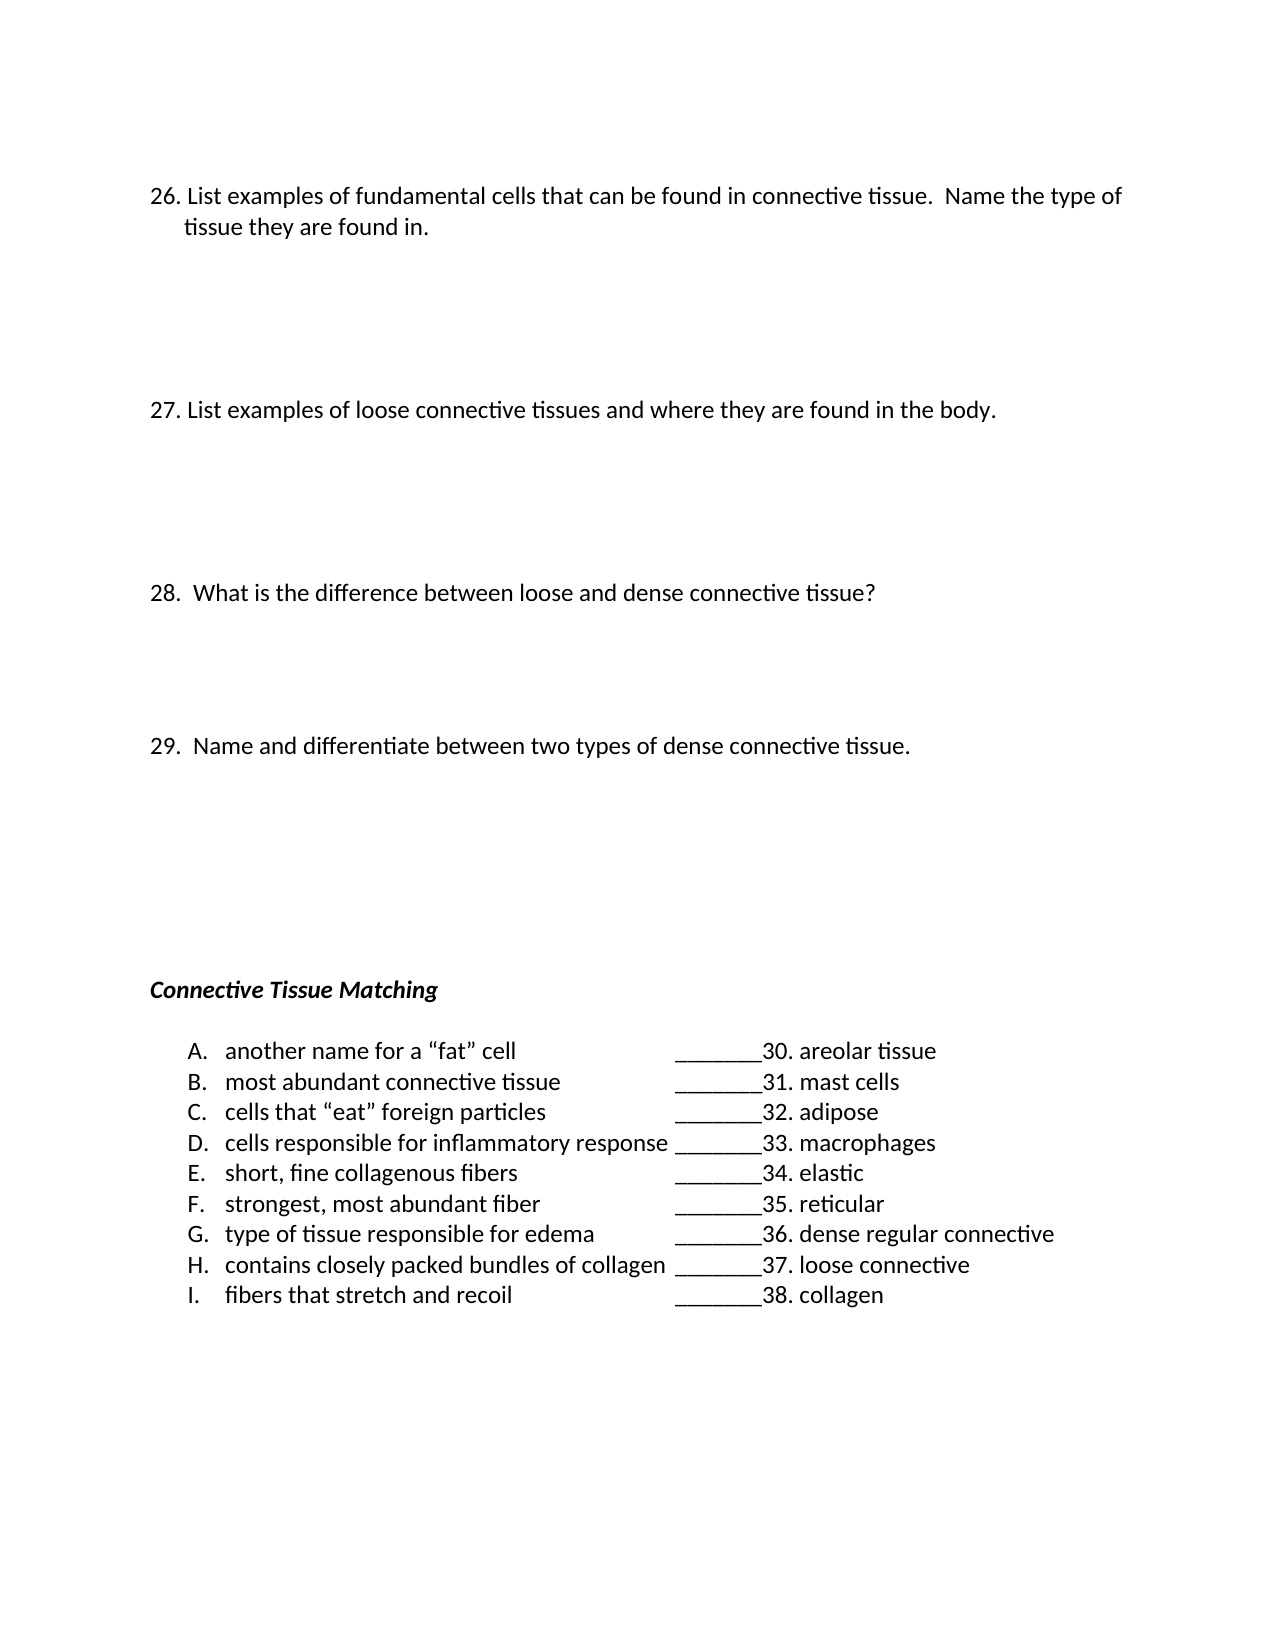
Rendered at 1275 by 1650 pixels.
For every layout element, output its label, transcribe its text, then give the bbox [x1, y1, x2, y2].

text 26. List examples of fundamental cells that can be found in connective tissue. Name the type of [150, 181, 1125, 211]
list type of tissue responsible for edema _______36. dense regular connective [187, 1218, 1125, 1249]
text Connective Tissue Matching [150, 974, 1125, 1004]
list fibers that stretch and recoil _______38. collagen [187, 1279, 1125, 1310]
text tissue they are found in. [150, 211, 1125, 242]
list most abundant connective tissue _______31. mast cells [187, 1066, 1125, 1096]
list cells that “eat” foreign particles _______32. adipose [187, 1096, 1125, 1127]
text 29. Name and differentiate between two types of dense connective tissue. [150, 730, 1125, 760]
list strongest, most abundant fiber _______35. reticular [187, 1188, 1125, 1218]
text 28. What is the difference between loose and dense connective tissue? [150, 577, 1125, 608]
list short, fine collagenous fibers _______34. elastic [187, 1157, 1125, 1188]
list contains closely packed bundles of collagen _______37. loose connective [187, 1249, 1125, 1279]
list cells responsible for inflammatory response _______33. macrophages [187, 1127, 1125, 1157]
text 27. List examples of loose connective tissues and where they are found in the body. [150, 394, 1125, 425]
list another name for a “fat” cell _______30. areolar tissue [187, 1035, 1125, 1066]
